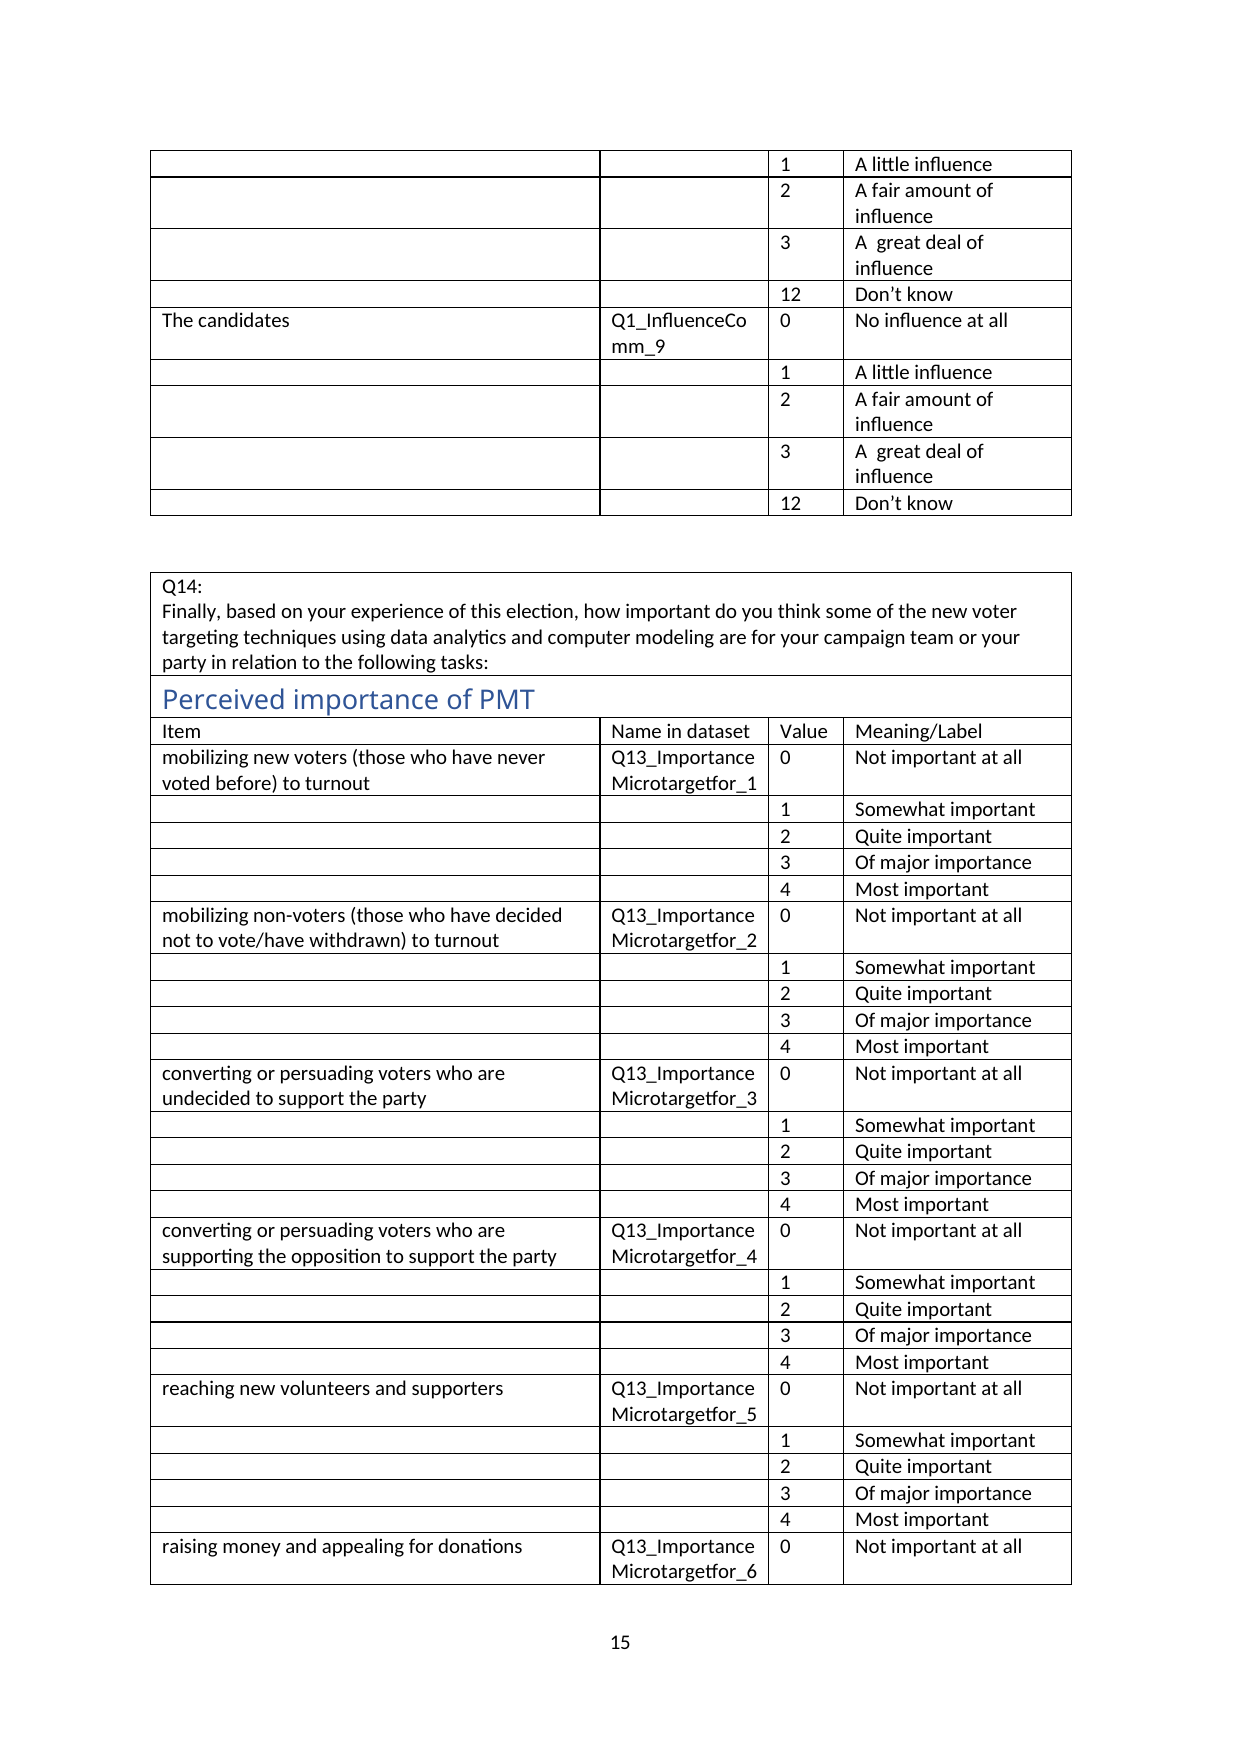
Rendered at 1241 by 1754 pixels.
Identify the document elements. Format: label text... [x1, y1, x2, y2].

table_cell [151, 1007, 599, 1032]
table_cell 2 [769, 386, 843, 437]
table_cell Most important [844, 1191, 1071, 1217]
table_cell 3 [769, 438, 843, 489]
table_cell 0 [769, 745, 843, 795]
table_cell 2 [769, 981, 843, 1006]
table_cell Most important [844, 1349, 1071, 1374]
table_cell reaching new volunteers and supporters [151, 1375, 599, 1426]
table_cell [601, 151, 768, 176]
table_cell [151, 1507, 599, 1532]
table_cell [601, 386, 768, 437]
table_cell mobilizing new voters (those who have never voted before) to turnout [151, 745, 599, 795]
table_cell [151, 1112, 599, 1137]
table_cell 1 [769, 360, 843, 385]
table_header Q14: Finally, based on your experience of this election, how important do you think some of the new voter targeting techniques using data analytics and computer modeling are for your campaign team or your party in relation to the following tasks: [151, 573, 1071, 675]
table_cell 0 [769, 1218, 843, 1268]
table_cell [151, 1191, 599, 1217]
table_cell Quite important [844, 1454, 1071, 1479]
table_cell Somewhat important [844, 1427, 1071, 1453]
table_cell 1 [769, 151, 843, 176]
table_cell [151, 229, 599, 280]
table_cell Most important [844, 876, 1071, 901]
table_cell [601, 849, 768, 875]
table_cell converting or persuading voters who are undecided to support the party [151, 1060, 599, 1111]
table_cell Q13_ImportanceMicrotargetfor_3 [601, 1060, 768, 1111]
table_cell 12 [769, 490, 843, 515]
table_cell Q13_ImportanceMicrotargetfor_4 [601, 1218, 768, 1268]
table_cell 2 [769, 823, 843, 848]
table_cell [601, 1507, 768, 1532]
table_cell A great deal of influence [844, 438, 1071, 489]
table_cell [151, 1480, 599, 1506]
table_cell 12 [769, 281, 843, 307]
table_cell [601, 1007, 768, 1032]
table_cell 3 [769, 229, 843, 280]
table_cell A fair amount of influence [844, 386, 1071, 437]
table_cell 0 [769, 308, 843, 358]
table_cell Of major importance [844, 1480, 1071, 1506]
table_cell Quite important [844, 823, 1071, 848]
table_cell [601, 1323, 768, 1348]
table_cell raising money and appealing for donations [151, 1533, 599, 1584]
table_cell Perceived importance of PMT [151, 676, 1071, 717]
table_cell 1 [769, 954, 843, 979]
table_cell Quite important [844, 981, 1071, 1006]
table_cell mobilizing non-voters (those who have decided not to vote/have withdrawn) to turnout [151, 902, 599, 953]
table_cell A great deal of influence [844, 229, 1071, 280]
table_cell 0 [769, 1060, 843, 1111]
table_cell 3 [769, 849, 843, 875]
table_cell [151, 981, 599, 1006]
table_cell Meaning/Label [844, 718, 1071, 743]
table_cell 1 [769, 1427, 843, 1453]
table_cell Somewhat important [844, 954, 1071, 979]
table_cell Somewhat important [844, 1270, 1071, 1295]
table_cell [151, 1349, 599, 1374]
table_cell Q13_ImportanceMicrotargetfor_6 [601, 1533, 768, 1584]
table_cell 3 [769, 1323, 843, 1348]
table_cell [151, 438, 599, 489]
table_cell [151, 281, 599, 307]
table_cell [601, 1034, 768, 1059]
table_cell 4 [769, 876, 843, 901]
table_cell [151, 1454, 599, 1479]
table_cell 4 [769, 1191, 843, 1217]
table_cell [151, 1427, 599, 1453]
table_cell [601, 1270, 768, 1295]
table_cell [151, 178, 599, 228]
table_cell Q13_ImportanceMicrotargetfor_1 [601, 745, 768, 795]
table_cell [601, 1296, 768, 1321]
table_cell [601, 490, 768, 515]
table_cell [601, 1349, 768, 1374]
table_cell No influence at all [844, 308, 1071, 358]
table_cell [151, 151, 599, 176]
table_cell A little influence [844, 151, 1071, 176]
table_cell 2 [769, 1138, 843, 1164]
table_cell 0 [769, 1375, 843, 1426]
table_cell 1 [769, 796, 843, 822]
table_cell Not important at all [844, 1218, 1071, 1268]
table_cell [601, 1454, 768, 1479]
table_cell [151, 796, 599, 822]
table_cell [151, 849, 599, 875]
table_cell Not important at all [844, 1533, 1071, 1584]
table_cell [151, 1138, 599, 1164]
table_cell [151, 876, 599, 901]
table_cell [601, 360, 768, 385]
table_cell [601, 281, 768, 307]
table_cell Don’t know [844, 490, 1071, 515]
table_cell Of major importance [844, 1165, 1071, 1190]
table_cell Q13_ImportanceMicrotargetfor_5 [601, 1375, 768, 1426]
table_cell [601, 981, 768, 1006]
table_cell Of major importance [844, 1323, 1071, 1348]
table_cell Not important at all [844, 902, 1071, 953]
table_cell 1 [769, 1112, 843, 1137]
table_cell Not important at all [844, 745, 1071, 795]
table_cell [601, 1191, 768, 1217]
table_cell A fair amount of influence [844, 178, 1071, 228]
table_cell [151, 1270, 599, 1295]
table_cell Not important at all [844, 1375, 1071, 1426]
table_cell Most important [844, 1507, 1071, 1532]
table_cell [151, 1165, 599, 1190]
table_cell [601, 823, 768, 848]
table_cell The candidates [151, 308, 599, 358]
table_cell [151, 1323, 599, 1348]
table_cell [151, 1034, 599, 1059]
table_cell [601, 796, 768, 822]
table_cell [601, 1112, 768, 1137]
table_cell 1 [769, 1270, 843, 1295]
table_cell Don’t know [844, 281, 1071, 307]
table_cell [601, 178, 768, 228]
table_cell 2 [769, 178, 843, 228]
table_cell Quite important [844, 1138, 1071, 1164]
table_cell Q13_ImportanceMicrotargetfor_2 [601, 902, 768, 953]
table_cell [151, 954, 599, 979]
table_cell [151, 1296, 599, 1321]
table_cell [601, 438, 768, 489]
table_cell Somewhat important [844, 1112, 1071, 1137]
table_cell 4 [769, 1034, 843, 1059]
table_cell [601, 876, 768, 901]
table_cell Item [151, 718, 599, 743]
table_cell 2 [769, 1296, 843, 1321]
table_cell [601, 1480, 768, 1506]
table_cell Not important at all [844, 1060, 1071, 1111]
table_cell converting or persuading voters who are supporting the opposition to support the party [151, 1218, 599, 1268]
table_cell 0 [769, 1533, 843, 1584]
table_cell [601, 1138, 768, 1164]
table_cell Most important [844, 1034, 1071, 1059]
table_cell 3 [769, 1480, 843, 1506]
table_cell [151, 490, 599, 515]
table_cell Of major importance [844, 1007, 1071, 1032]
table_cell 3 [769, 1165, 843, 1190]
table_cell Somewhat important [844, 796, 1071, 822]
table_cell 0 [769, 902, 843, 953]
table_cell [151, 386, 599, 437]
table_cell Quite important [844, 1296, 1071, 1321]
table_cell [151, 823, 599, 848]
table_cell 3 [769, 1007, 843, 1032]
table_cell Q1_InfluenceComm_9 [601, 308, 768, 358]
table_cell 2 [769, 1454, 843, 1479]
table_cell Value [769, 718, 843, 743]
table_cell 4 [769, 1507, 843, 1532]
table_cell [601, 229, 768, 280]
table_cell A little influence [844, 360, 1071, 385]
table_cell [601, 1427, 768, 1453]
table_cell [601, 954, 768, 979]
table_cell Name in dataset [601, 718, 768, 743]
table_cell 4 [769, 1349, 843, 1374]
table_cell [151, 360, 599, 385]
table_cell [601, 1165, 768, 1190]
table_cell Of major importance [844, 849, 1071, 875]
